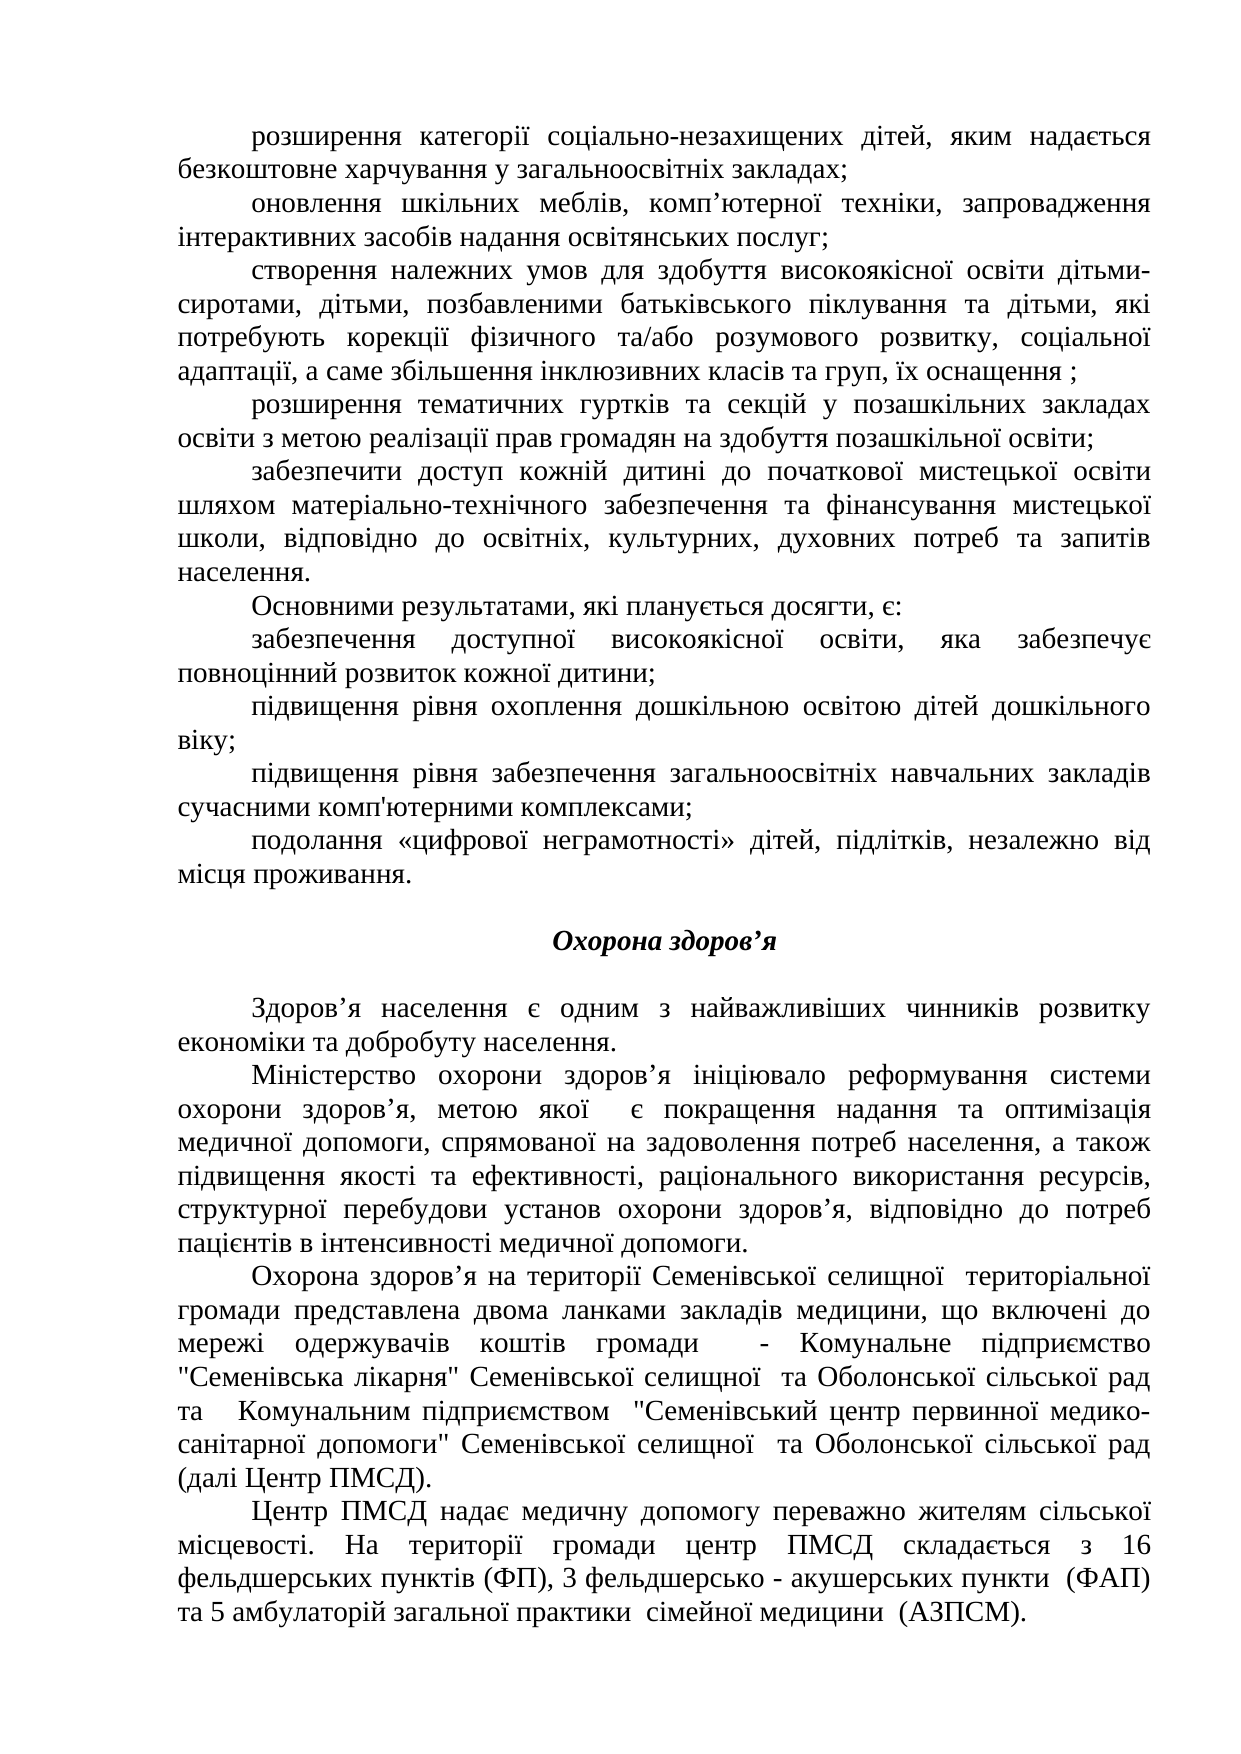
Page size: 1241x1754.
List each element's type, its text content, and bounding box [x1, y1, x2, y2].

text розширення тематичних гуртків та секцій у позашкільних закладах освіти з метою реалізації прав громадян на здобуття позашкільної освіти; [177, 386, 1152, 453]
text Центр ПМСД надає медичну допомогу переважно жителям сільської місцевості. На території громади центр ПМСД складається з 16 фельдшерських пунктів (ФП), 3 фельдшерсько - акушерських пункти (ФАП) та 5 амбулаторій загальної практики сімейної медицини (АЗПСМ). [177, 1493, 1152, 1627]
text Міністерство охорони здоров’я ініціювало реформування системи охорони здоров’я, метою якої є покращення надання та оптимізація медичної допомоги, спрямованої на задоволення потреб населення, а також підвищення якості та ефективності, раціонального використання ресурсів, структурної перебудови установ охорони здоров’я, відповідно до потреб пацієнтів в інтенсивності медичної допомоги. [177, 1057, 1152, 1258]
text розширення категорії соціально-незахищених дітей, яким надається безкоштовне харчування у загальноосвітніх закладах; [177, 118, 1152, 185]
text Основними результатами, які планується досягти, є: [177, 588, 1152, 621]
text Охорона здоров’я [177, 923, 1152, 957]
text забезпечити доступ кожній дитині до початкової мистецької освіти шляхом матеріально-технічного забезпечення та фінансування мистецької школи, відповідно до освітніх, культурних, духовних потреб та запитів населення. [177, 453, 1152, 588]
text подолання «цифрової неграмотності» дітей, підлітків, незалежно від місця проживання. [177, 822, 1152, 889]
text забезпечення доступної високоякісної освіти, яка забезпечує повноцінний розвиток кожної дитини; [177, 621, 1152, 688]
text підвищення рівня охоплення дошкільною освітою дітей дошкільного віку; [177, 688, 1152, 755]
text Здоров’я населення є одним з найважливіших чинників розвитку економіки та добробуту населення. [177, 990, 1152, 1057]
text підвищення рівня забезпечення загальноосвітніх навчальних закладів сучасними комп'ютерними комплексами; [177, 755, 1152, 822]
text оновлення шкільних меблів, комп’ютерної техніки, запровадження інтерактивних засобів надання освітянських послуг; [177, 185, 1152, 252]
text створення належних умов для здобуття високоякісної освіти дітьми-сиротами, дітьми, позбавленими батьківського піклування та дітьми, які потребують корекції фізичного та/або розумового розвитку, соціальної адаптації, а саме збільшення інклюзивних класів та груп, їх оснащення ; [177, 252, 1152, 386]
text Охорона здоров’я на території Семенівської селищної територіальної громади представлена двома ланками закладів медицини, що включені до мережі одержувачів коштів громади - Комунальне підприємство "Семенівська лікарня" Семенівської селищної та Оболонської сільської рад та Комунальним підприємством "Семенівський центр первинної медико-санітарної допомоги" Семенівської селищної та Оболонської сільської рад (далі Центр ПМСД). [177, 1258, 1152, 1493]
